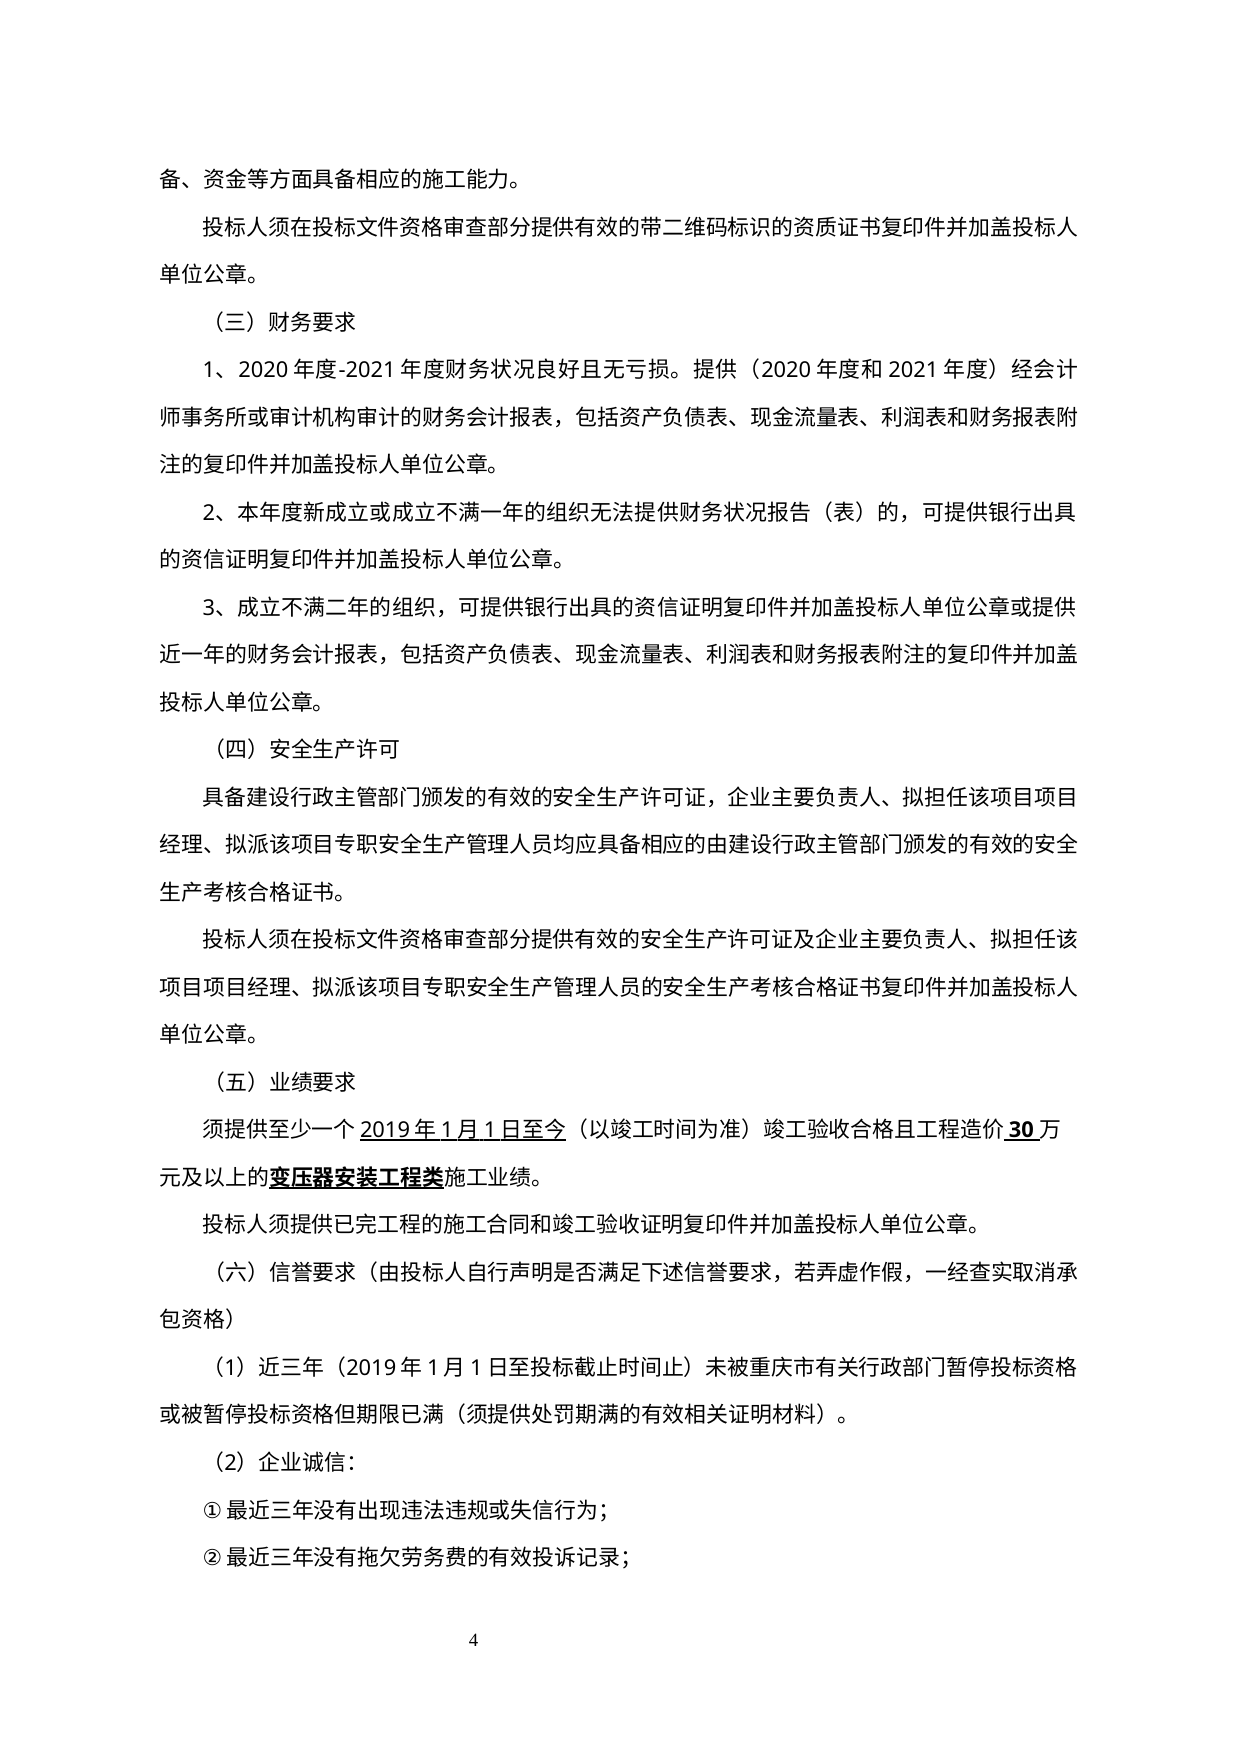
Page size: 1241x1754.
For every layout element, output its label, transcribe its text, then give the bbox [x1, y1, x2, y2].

text 1、2020年度-2021年度财务状况良好且无亏损。提供（2020年度和2021年度）经会计师事务所或审计机构审计的财务会计报表，包括资产负债表、现金流量表、利润表和财务报表附注的复印件并加盖投标人单位公章。 [159, 352, 1078, 479]
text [159, 162, 1078, 194]
text 投标人须提供已完工程的施工合同和竣工验收证明复印件并加盖投标人单位公章。 [159, 1207, 1078, 1239]
text 须提供至少一个2019年1月1日至今（以竣工时间为准）竣工验收合格且工程造价 30 万元及以上的变压器安装工程类施工业绩。 [159, 1112, 1078, 1192]
text （六）信誉要求（由投标人自行声明是否满足下述信誉要求，若弄虚作假，一经查实取消承包资格） [159, 1255, 1078, 1334]
text 投标人须在投标文件资格审查部分提供有效的带二维码标识的资质证书复印件并加盖投标人单位公章。 [159, 209, 1078, 289]
text （1）近三年（2019年1月1日至投标截止时间止）未被重庆市有关行政部门暂停投标资格或被暂停投标资格但期限已满（须提供处罚期满的有效相关证明材料）。 [159, 1350, 1078, 1429]
text 2、本年度新成立或成立不满一年的组织无法提供财务状况报告（表）的，可提供银行出具的资信证明复印件并加盖投标人单位公章。 [159, 494, 1078, 574]
text （四）安全生产许可 [159, 732, 1078, 764]
text 具备建设行政主管部门颁发的有效的安全生产许可证，企业主要负责人、拟担任该项目项目经理、拟派该项目专职安全生产管理人员均应具备相应的由建设行政主管部门颁发的有效的安全生产考核合格证书。 [159, 780, 1078, 906]
text （三）财务要求 [159, 304, 1078, 336]
text （五）业绩要求 [159, 1065, 1078, 1096]
text ②最近三年没有拖欠劳务费的有效投诉记录； [159, 1540, 1078, 1572]
text 3、成立不满二年的组织，可提供银行出具的资信证明复印件并加盖投标人单位公章或提供近一年的财务会计报表，包括资产负债表、现金流量表、利润表和财务报表附注的复印件并加盖投标人单位公章。 [159, 590, 1078, 716]
text （2）企业诚信： [159, 1445, 1078, 1477]
text ①最近三年没有出现违法违规或失信行为； [159, 1493, 1078, 1524]
text 投标人须在投标文件资格审查部分提供有效的安全生产许可证及企业主要负责人、拟担任该项目项目经理、拟派该项目专职安全生产管理人员的安全生产考核合格证书复印件并加盖投标人单位公章。 [159, 922, 1078, 1049]
